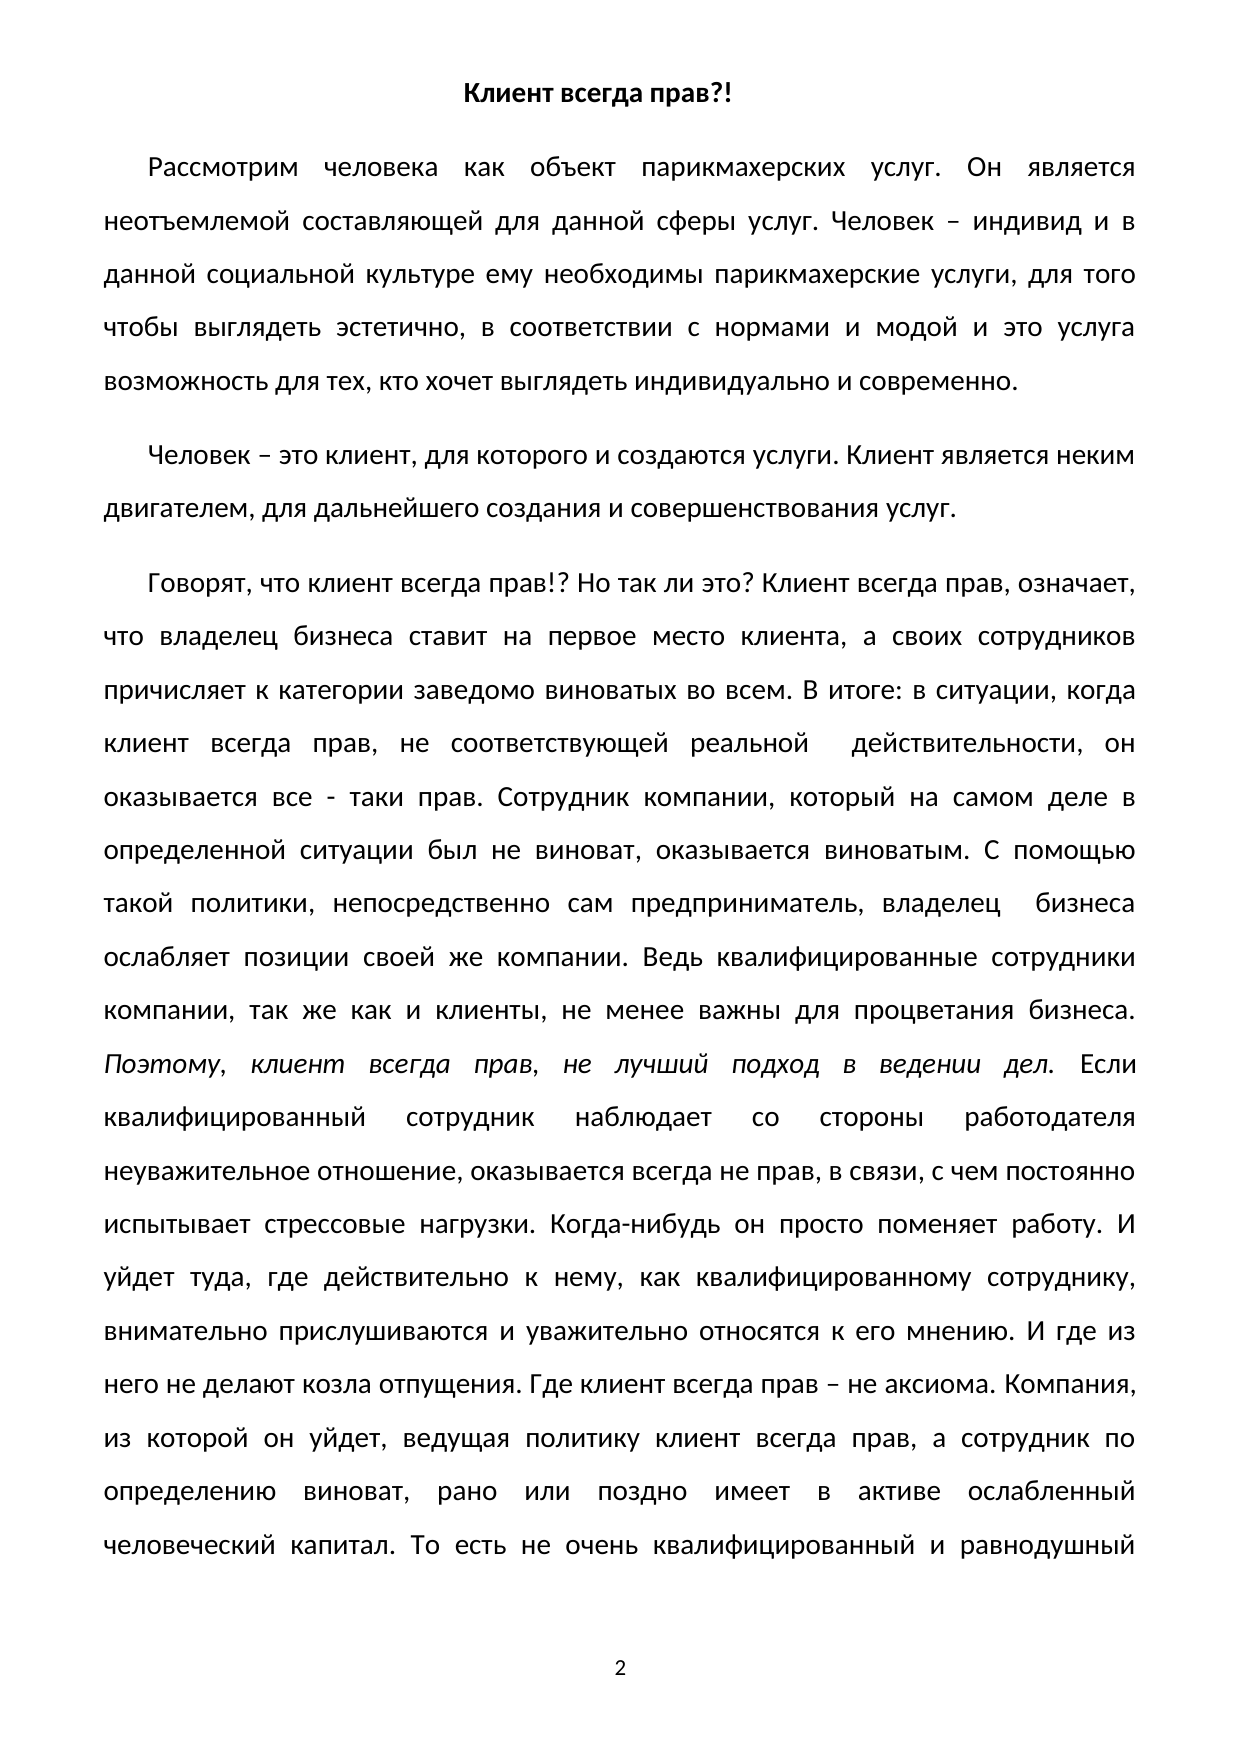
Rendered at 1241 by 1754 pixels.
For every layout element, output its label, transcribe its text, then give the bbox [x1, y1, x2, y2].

text Человек – это клиент, для которого и создаются услуги. Клиент является неким двигателем, для дальнейшего создания и совершенствования услуг. [103, 436, 1137, 525]
text Рассмотрим человека как объект парикмахерских услуг. Он является неотъемлемой составляющей для данной сферы услуг. Человек – индивид и в данной социальной культуре ему необходимы парикмахерские услуги, для того чтобы выглядеть эстетично, в соответствии с нормами и модой и это услуга возможность для тех, кто хочет выглядеть индивидуально и современно. [103, 148, 1137, 397]
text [103, 564, 1137, 1561]
text Клиент всегда прав?! [103, 74, 1137, 109]
